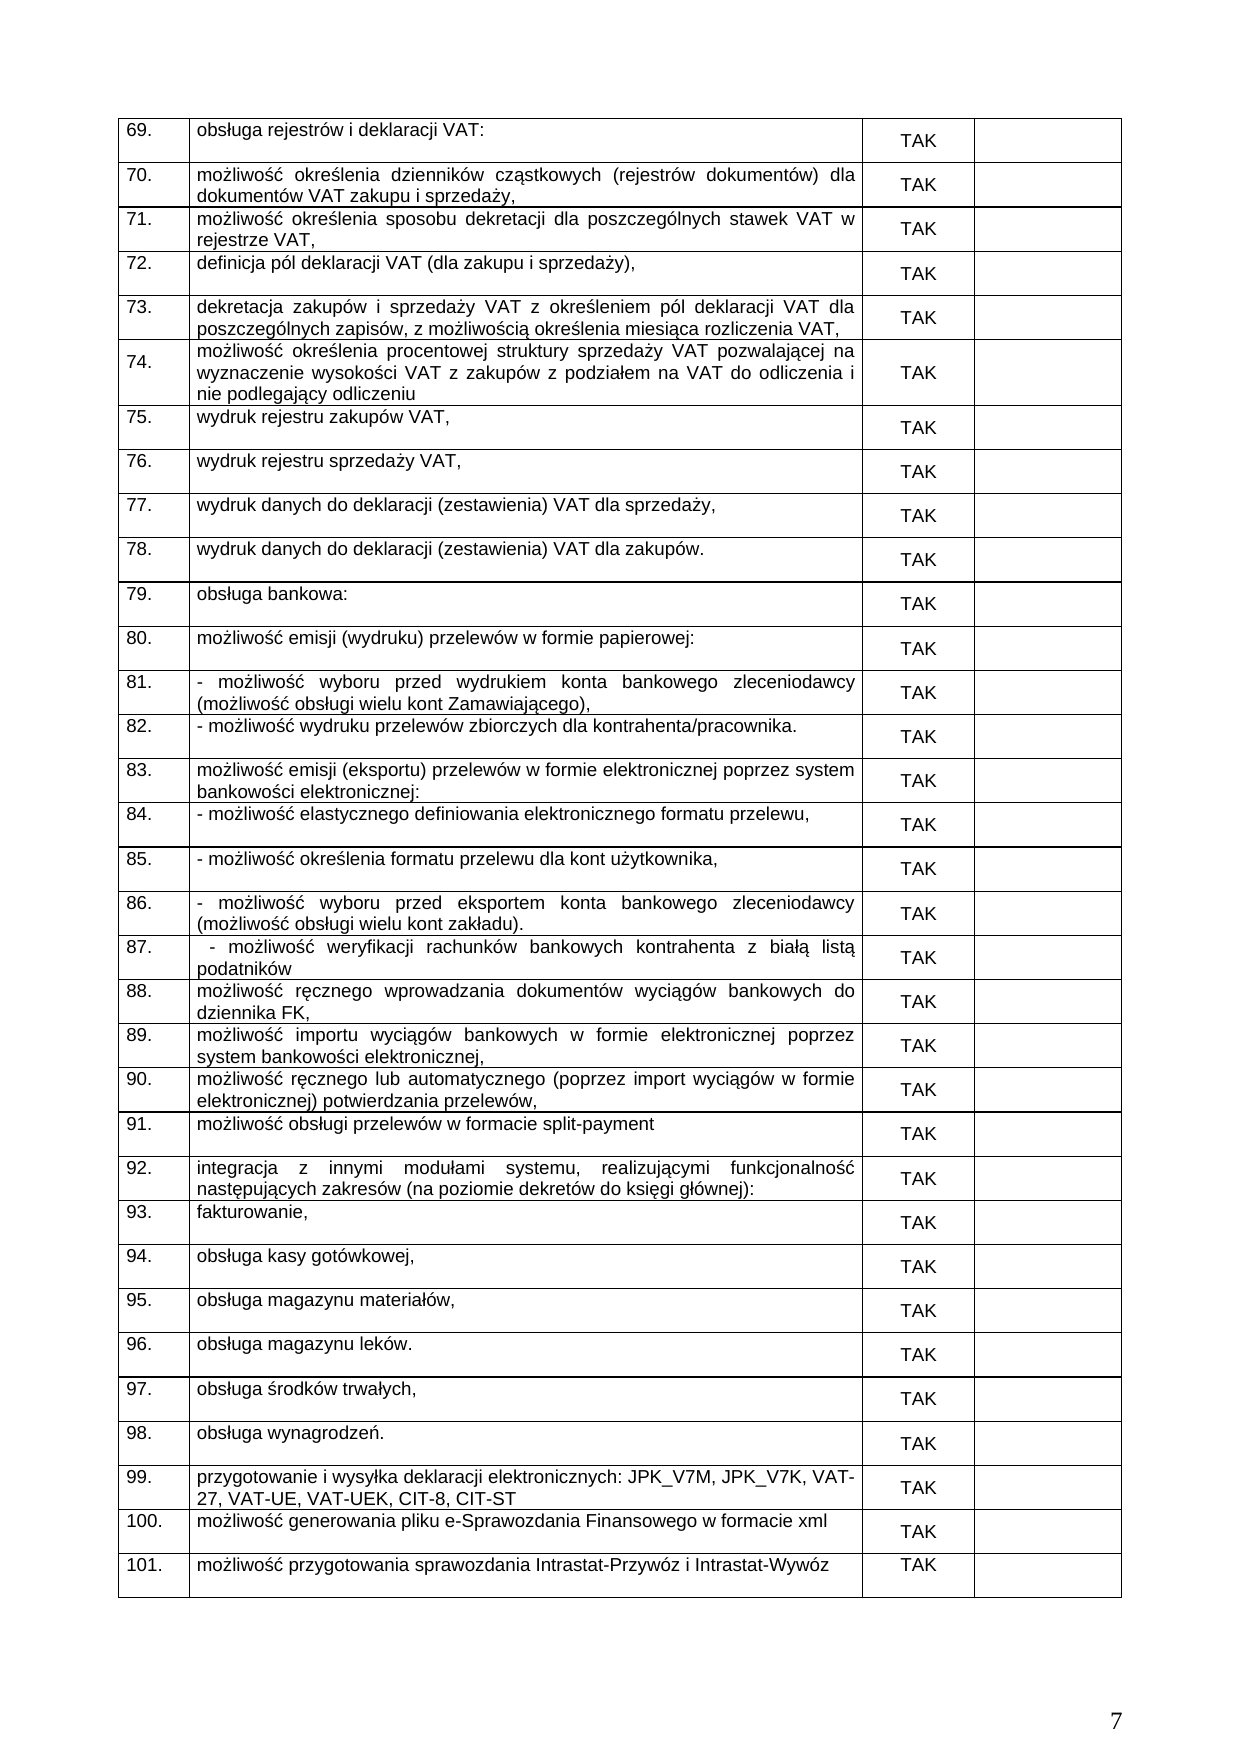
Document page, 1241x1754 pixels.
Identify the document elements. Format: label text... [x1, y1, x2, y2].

table_cell [975, 892, 1121, 935]
table_cell [119, 1201, 189, 1244]
table_cell TAK [863, 583, 974, 626]
table_cell integracja z innymi modułami systemu, realizującymi funkcjonalność następujących zakresów (na poziomie dekretów do księgi głównej): [190, 1157, 862, 1200]
table_cell definicja pól deklaracji VAT (dla zakupu i sprzedaży), [190, 252, 862, 295]
table_cell TAK [863, 1554, 974, 1597]
table_cell [119, 1378, 189, 1421]
table_cell [975, 1466, 1121, 1509]
table_cell TAK [863, 627, 974, 670]
table_cell [975, 715, 1121, 758]
table_cell TAK [863, 296, 974, 339]
table_cell [975, 252, 1121, 295]
table_cell [975, 1024, 1121, 1067]
table_cell [975, 1422, 1121, 1465]
table_cell [119, 1554, 189, 1597]
table_cell [975, 1554, 1121, 1597]
table_cell TAK [863, 759, 974, 802]
table_cell możliwość ręcznego lub automatycznego (poprzez import wyciągów w formie elektronicznej) potwierdzania przelewów, [190, 1068, 862, 1111]
table_cell [119, 627, 189, 670]
table_cell TAK [863, 1422, 974, 1465]
table_cell [119, 1157, 189, 1200]
table_cell - możliwość weryfikacji rachunków bankowych kontrahenta z białą listą podatników [190, 936, 862, 979]
table_cell możliwość importu wyciągów bankowych w formie elektronicznej poprzez system bankowości elektronicznej, [190, 1024, 862, 1067]
table_cell [975, 163, 1121, 206]
table_cell [975, 1068, 1121, 1111]
table_cell [119, 1466, 189, 1509]
table_cell [119, 252, 189, 295]
table_cell możliwość emisji (wydruku) przelewów w formie papierowej: [190, 627, 862, 670]
table_cell - możliwość wydruku przelewów zbiorczych dla kontrahenta/pracownika. [190, 715, 862, 758]
table_cell - możliwość wyboru przed eksportem konta bankowego zleceniodawcy (możliwość obsługi wielu kont zakładu). [190, 892, 862, 935]
table_cell możliwość określenia dzienników cząstkowych (rejestrów dokumentów) dla dokumentów VAT zakupu i sprzedaży, [190, 163, 862, 206]
table_cell [119, 759, 189, 802]
table_cell [975, 671, 1121, 714]
table_cell obsługa wynagrodzeń. [190, 1422, 862, 1465]
table_cell [119, 1024, 189, 1067]
table_cell przygotowanie i wysyłka deklaracji elektronicznych: JPK_V7M, JPK_V7K, VAT-27, VAT-UE, VAT-UEK, CIT-8, CIT-ST [190, 1466, 862, 1509]
table_cell [119, 848, 189, 891]
table_cell [119, 1113, 189, 1156]
table_cell TAK [863, 208, 974, 251]
table_cell [975, 296, 1121, 339]
table_cell [119, 208, 189, 251]
table_cell TAK [863, 1068, 974, 1111]
table_cell TAK [863, 980, 974, 1023]
table_cell [119, 494, 189, 537]
table_cell TAK [863, 252, 974, 295]
table_cell TAK [863, 1378, 974, 1421]
table_cell możliwość ręcznego wprowadzania dokumentów wyciągów bankowych do dziennika FK, [190, 980, 862, 1023]
table_cell [975, 208, 1121, 251]
table_cell TAK [863, 340, 974, 405]
table_cell [975, 538, 1121, 581]
table_cell TAK [863, 1466, 974, 1509]
table_cell TAK [863, 803, 974, 846]
table_cell TAK [863, 538, 974, 581]
table_cell [119, 538, 189, 581]
table_cell TAK [863, 1201, 974, 1244]
table_cell [975, 1378, 1121, 1421]
table_cell TAK [863, 1157, 974, 1200]
table_cell [119, 163, 189, 206]
table_cell [975, 119, 1121, 162]
table_cell TAK [863, 494, 974, 537]
table_cell TAK [863, 936, 974, 979]
table_cell możliwość emisji (eksportu) przelewów w formie elektronicznej poprzez system bankowości elektronicznej: [190, 759, 862, 802]
table_cell [975, 583, 1121, 626]
table_cell [975, 406, 1121, 449]
table_cell [975, 340, 1121, 405]
table_cell [119, 1422, 189, 1465]
table_cell TAK [863, 1333, 974, 1376]
table_cell możliwość obsługi przelewów w formacie split-payment [190, 1113, 862, 1156]
table_cell obsługa magazynu leków. [190, 1333, 862, 1376]
table_cell możliwość generowania pliku e-Sprawozdania Finansowego w formacie xml [190, 1510, 862, 1553]
table_cell [975, 1289, 1121, 1332]
table_cell [975, 1510, 1121, 1553]
table_cell [119, 340, 189, 405]
table_cell możliwość określenia sposobu dekretacji dla poszczególnych stawek VAT w rejestrze VAT, [190, 208, 862, 251]
table_cell [119, 119, 189, 162]
table_cell obsługa bankowa: [190, 583, 862, 626]
table_cell [119, 892, 189, 935]
table_cell TAK [863, 1245, 974, 1288]
table_cell [119, 296, 189, 339]
table_cell [119, 671, 189, 714]
table_cell [975, 1245, 1121, 1288]
table_cell [975, 1113, 1121, 1156]
table_cell [119, 936, 189, 979]
table_cell [975, 759, 1121, 802]
table_cell [975, 848, 1121, 891]
table_cell [119, 980, 189, 1023]
table_cell [119, 803, 189, 846]
table_cell [975, 494, 1121, 537]
table_cell [119, 1289, 189, 1332]
table_cell TAK [863, 163, 974, 206]
table_cell [119, 450, 189, 493]
table_cell wydruk rejestru sprzedaży VAT, [190, 450, 862, 493]
table_cell obsługa kasy gotówkowej, [190, 1245, 862, 1288]
table_cell dekretacja zakupów i sprzedaży VAT z określeniem pól deklaracji VAT dla poszczególnych zapisów, z możliwością określenia miesiąca rozliczenia VAT, [190, 296, 862, 339]
table_cell [119, 715, 189, 758]
table_cell wydruk rejestru zakupów VAT, [190, 406, 862, 449]
table_cell [119, 1510, 189, 1553]
table_cell [119, 583, 189, 626]
table_cell TAK [863, 848, 974, 891]
table_cell - możliwość elastycznego definiowania elektronicznego formatu przelewu, [190, 803, 862, 846]
table_cell [119, 1333, 189, 1376]
table_cell [975, 1201, 1121, 1244]
table_cell możliwość przygotowania sprawozdania Intrastat-Przywóz i Intrastat-Wywóz [190, 1554, 862, 1597]
table_cell TAK [863, 1113, 974, 1156]
table_cell TAK [863, 1510, 974, 1553]
table_cell [975, 627, 1121, 670]
table_cell - możliwość określenia formatu przelewu dla kont użytkownika, [190, 848, 862, 891]
table_cell [975, 803, 1121, 846]
table_cell TAK [863, 1289, 974, 1332]
table_cell [975, 980, 1121, 1023]
table_cell fakturowanie, [190, 1201, 862, 1244]
table_cell [975, 450, 1121, 493]
table_cell TAK [863, 119, 974, 162]
table_cell [119, 1068, 189, 1111]
table_cell TAK [863, 671, 974, 714]
table_cell TAK [863, 450, 974, 493]
table_cell obsługa magazynu materiałów, [190, 1289, 862, 1332]
table_cell możliwość określenia procentowej struktury sprzedaży VAT pozwalającej na wyznaczenie wysokości VAT z zakupów z podziałem na VAT do odliczenia i nie podlegający odliczeniu [190, 340, 862, 405]
table_cell TAK [863, 406, 974, 449]
table_cell wydruk danych do deklaracji (zestawienia) VAT dla zakupów. [190, 538, 862, 581]
table_cell [975, 1333, 1121, 1376]
table_cell [119, 1245, 189, 1288]
table_cell [975, 1157, 1121, 1200]
table_cell [119, 406, 189, 449]
table_cell obsługa środków trwałych, [190, 1378, 862, 1421]
table_cell TAK [863, 1024, 974, 1067]
table_cell TAK [863, 892, 974, 935]
table_cell TAK [863, 715, 974, 758]
table_cell obsługa rejestrów i deklaracji VAT: [190, 119, 862, 162]
table_cell wydruk danych do deklaracji (zestawienia) VAT dla sprzedaży, [190, 494, 862, 537]
table_cell - możliwość wyboru przed wydrukiem konta bankowego zleceniodawcy (możliwość obsługi wielu kont Zamawiającego), [190, 671, 862, 714]
table_cell [975, 936, 1121, 979]
